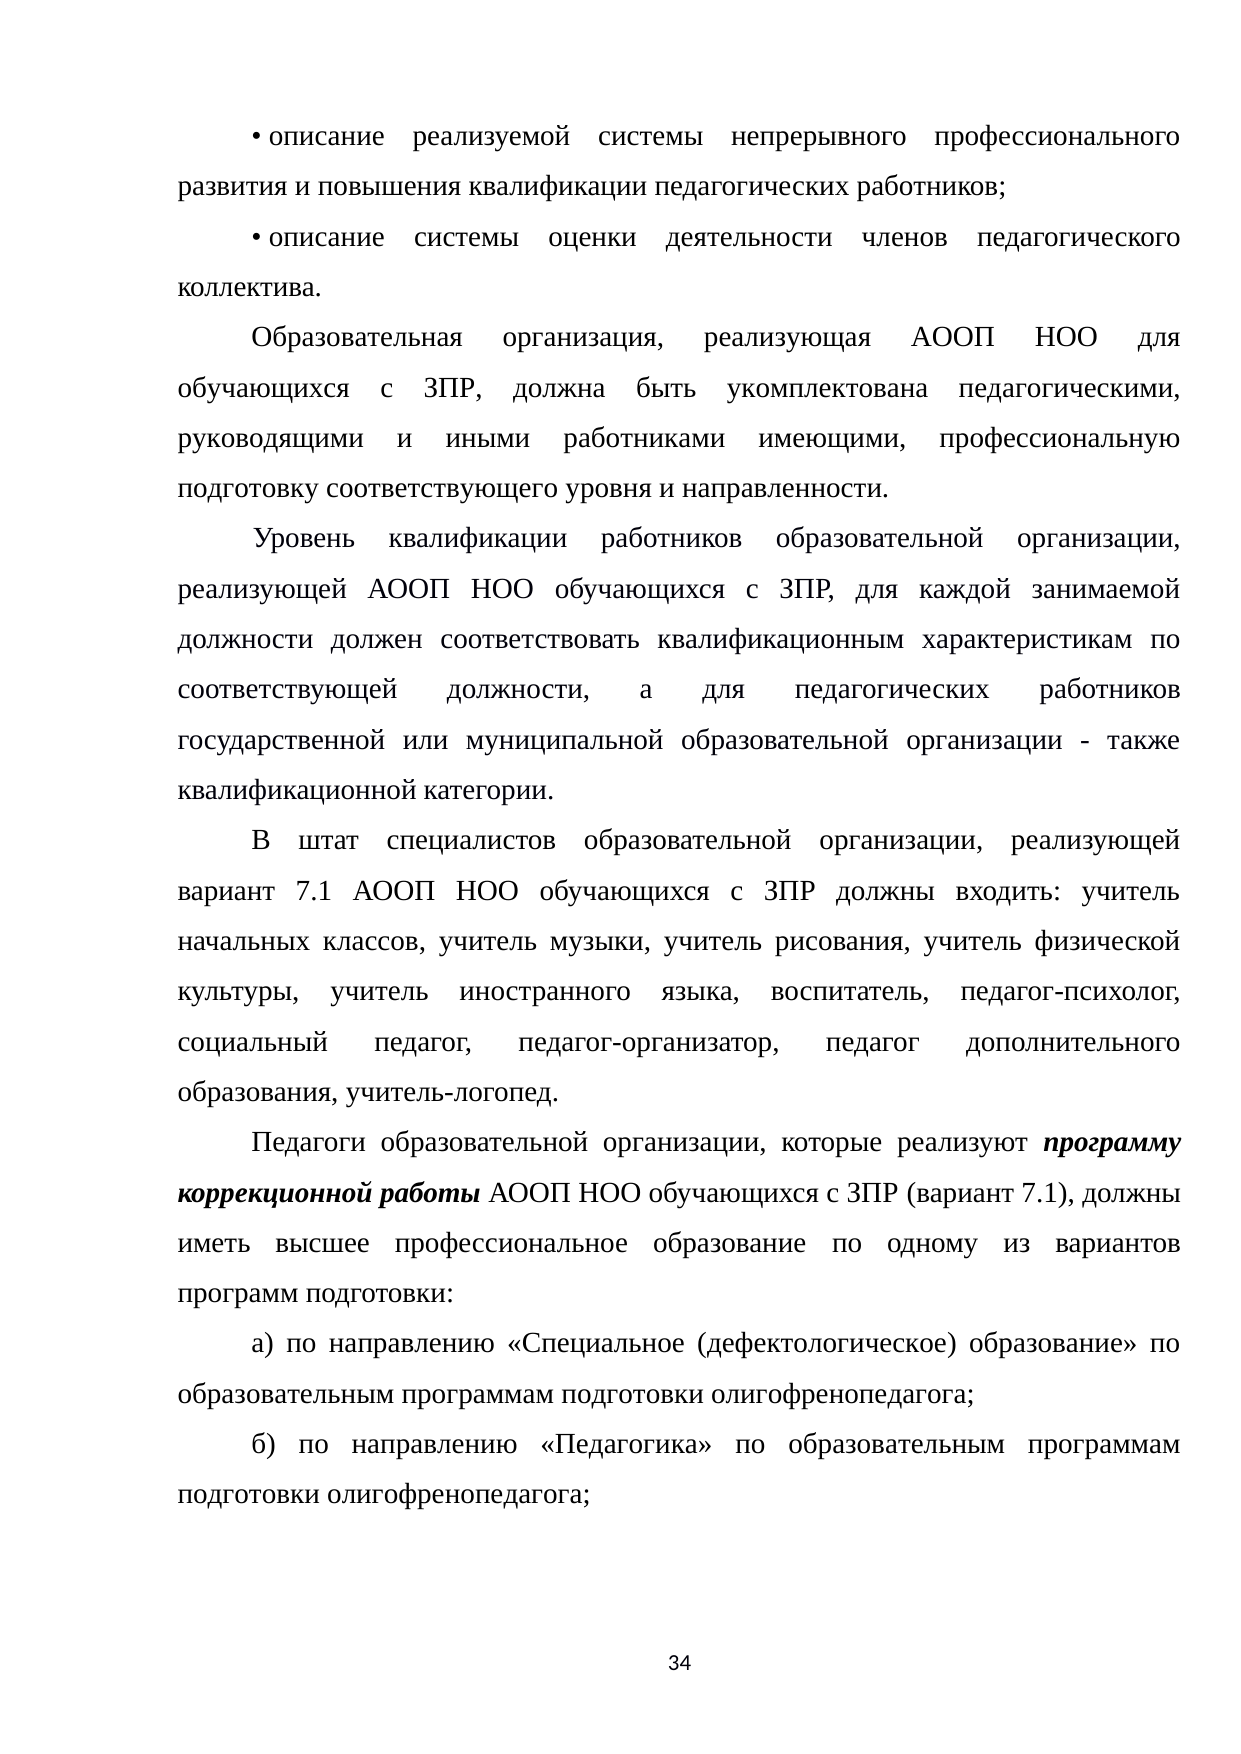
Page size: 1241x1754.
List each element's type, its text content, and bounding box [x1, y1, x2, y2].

text Педагоги образовательной организации, которые реализуют программу коррекционной работы АООП НОО обучающихся с ЗПР (вариант 7.1), должны иметь высшее профессиональное образование по одному из вариантов программ подготовки: [177, 1124, 1181, 1309]
text Уровень квалификации работников образовательной организации, реализующей АООП НОО обучающихся с ЗПР, для каждой занимаемой должности должен соответствовать квалификационным характеристикам по соответствующей должности, а для педагогических работников государственной или муниципальной образовательной организации - также квалификационной категории. [177, 521, 1181, 806]
text б) по направлению «Педагогика» по образовательным программам подготовки олигофренопедагога; [177, 1426, 1181, 1510]
text • описание реализуемой системы непрерывного профессионального развития и повышения квалификации педагогических работников; [177, 118, 1181, 202]
text • описание системы оценки деятельности членов педагогического коллектива. [177, 219, 1181, 303]
text В штат специалистов образовательной организации, реализующей вариант 7.1 АООП НОО обучающихся с ЗПР должны входить: учитель начальных классов, учитель музыки, учитель рисования, учитель физической культуры, учитель иностранного языка, воспитатель, педагог-психолог, социальный педагог, педагог-организатор, педагог дополнительного образования, учитель-логопед. [177, 822, 1181, 1108]
text а) по направлению «Специальное (дефектологическое) образование» по образовательным программам подготовки олигофренопедагога; [177, 1326, 1181, 1409]
text Образовательная организация, реализующая АООП НОО для обучающихся с ЗПР, должна быть укомплектована педагогическими, руководящими и иными работниками имеющими, профессиональную подготовку соответствующего уровня и направленности. [177, 319, 1181, 504]
